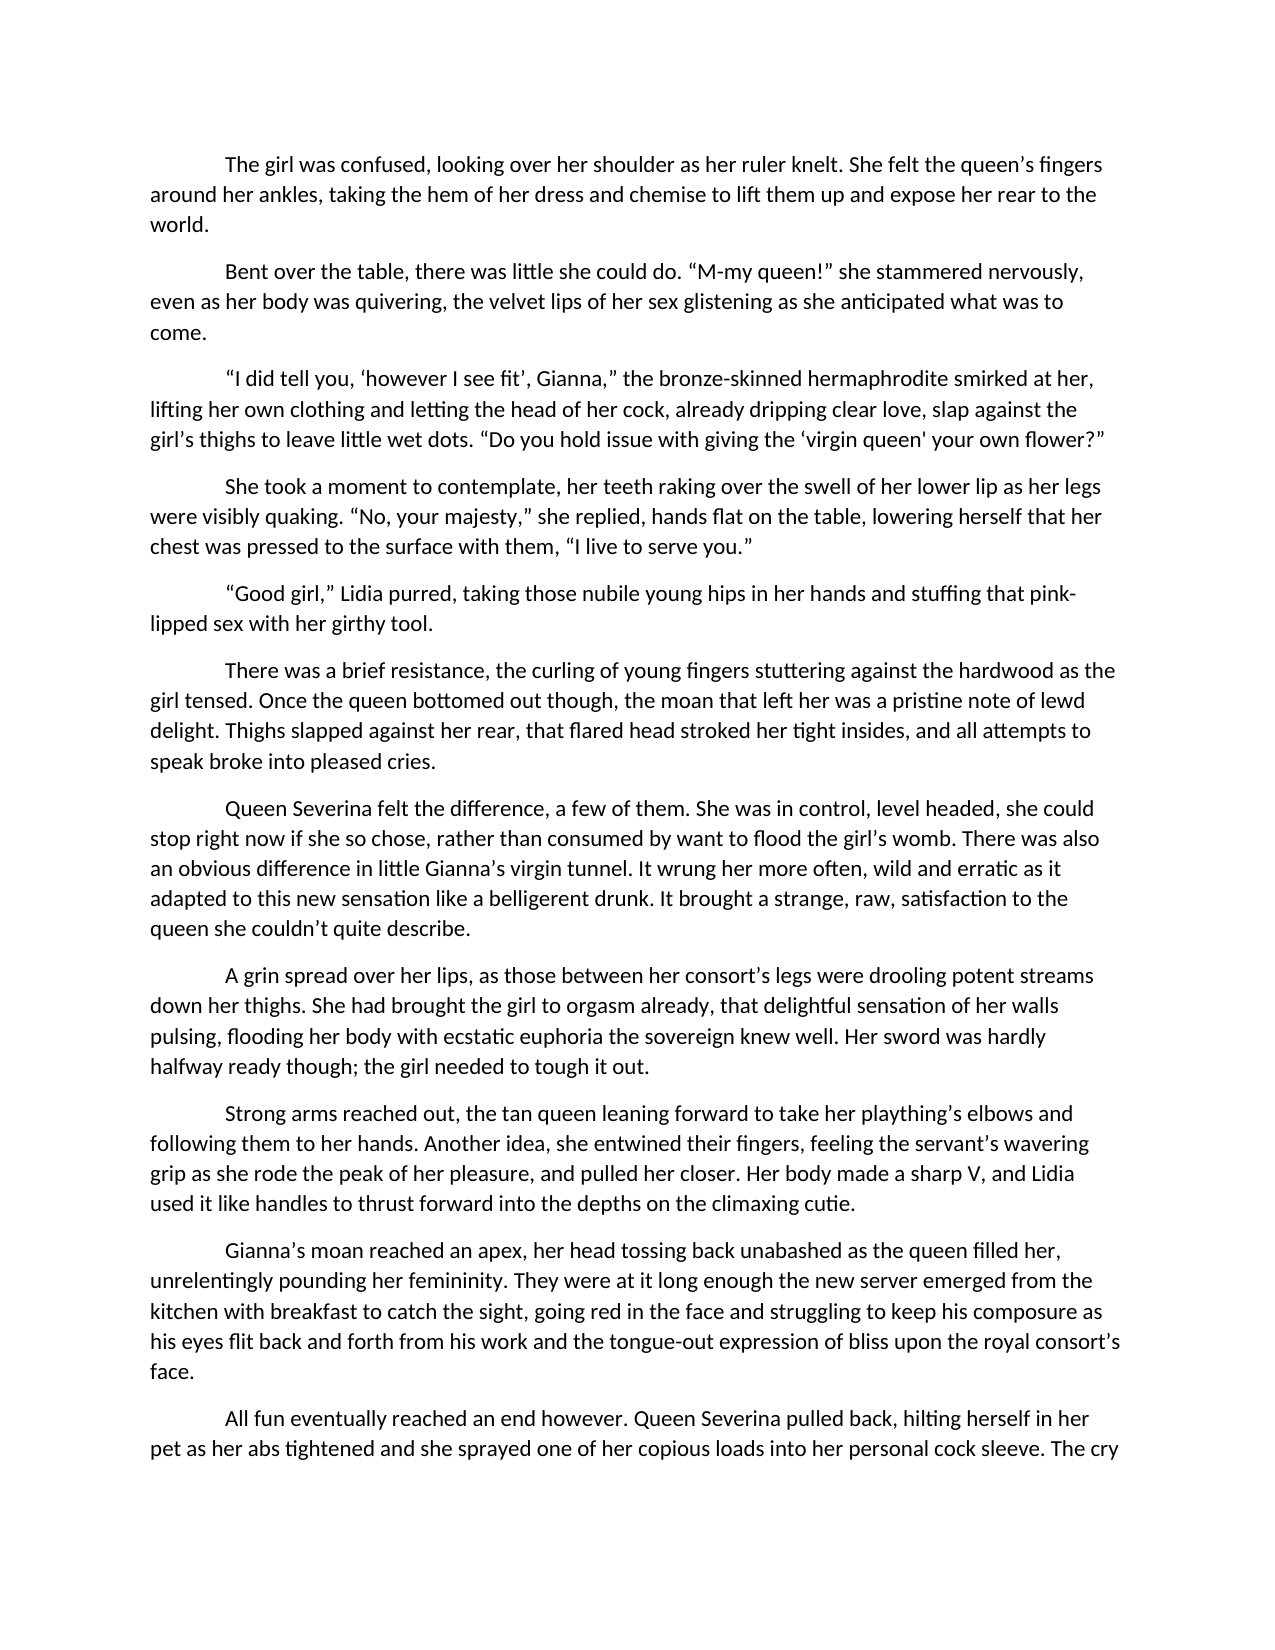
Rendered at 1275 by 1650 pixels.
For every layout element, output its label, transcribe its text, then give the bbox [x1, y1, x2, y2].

text The girl was confused, looking over her shoulder as her ruler knelt. She felt the queen’s fingers around her ankles, taking the hem of her dress and chemise to lift them up and expose her rear to the world. [150, 150, 1125, 238]
text “I did tell you, ‘however I see fit’, Gianna,” the bronze-skinned hermaphrodite smirked at her, lifting her own clothing and letting the head of her cock, already dripping clear love, slap against the girl’s thighs to leave little wet dots. “Do you hold issue with giving the ‘virgin queen' your own flower?” [150, 364, 1125, 453]
text She took a moment to contemplate, her teeth raking over the swell of her lower lip as her legs were visibly quaking. “No, your majesty,” she replied, hands flat on the table, lowering herself that her chest was pressed to the surface with them, “I live to serve you.” [150, 472, 1125, 560]
text Gianna’s moan reached an apex, her head tossing back unabashed as the queen filled her, unrelentingly pounding her femininity. They were at it long enough the new server emerged from the kitchen with breakfast to catch the sight, going red in the face and struggling to keep his composure as his eyes flit back and forth from his work and the tongue-out expression of bliss upon the royal consort’s face. [150, 1236, 1125, 1385]
text Strong arms reached out, the tan queen leaning forward to take her plaything’s elbows and following them to her hands. Another idea, she entwined their fingers, feeling the servant’s wavering grip as she rode the peak of her pleasure, and pulled her closer. Her body made a sharp V, and Lidia used it like handles to thrust forward into the depths on the climaxing cutie. [150, 1099, 1125, 1218]
text There was a brief resistance, the curling of young fingers stuttering against the hardwood as the girl tensed. Once the queen bottomed out though, the moan that left her was a pristine note of lewd delight. Thighs slapped against her rear, that flared head stroked her tight insides, and all attempts to speak broke into pleased cries. [150, 656, 1125, 775]
text Bent over the table, there was little she could do. “M-my queen!” she stammered nervously, even as her body was quivering, the velvet lips of her sex glistening as she anticipated what was to come. [150, 257, 1125, 346]
text Queen Severina felt the difference, a few of them. She was in control, level headed, she could stop right now if she so chose, rather than consumed by want to flood the girl’s womb. There was also an obvious difference in little Gianna’s virgin tunnel. It wrung her more often, wild and erratic as it adapted to this new sensation like a belligerent drunk. It brought a strange, raw, satisfaction to the queen she couldn’t quite describe. [150, 794, 1125, 943]
text “Good girl,” Lidia purred, taking those nubile young hips in her hands and stuffing that pink-lipped sex with her girthy tool. [150, 579, 1125, 637]
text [150, 1404, 1125, 1462]
text A grin spread over her lips, as those between her consort’s legs were drooling potent streams down her thighs. She had brought the girl to orgasm already, that delightful sensation of her walls pulsing, flooding her body with ecstatic euphoria the sovereign knew well. Her sword was hardly halfway ready though; the girl needed to tough it out. [150, 961, 1125, 1080]
